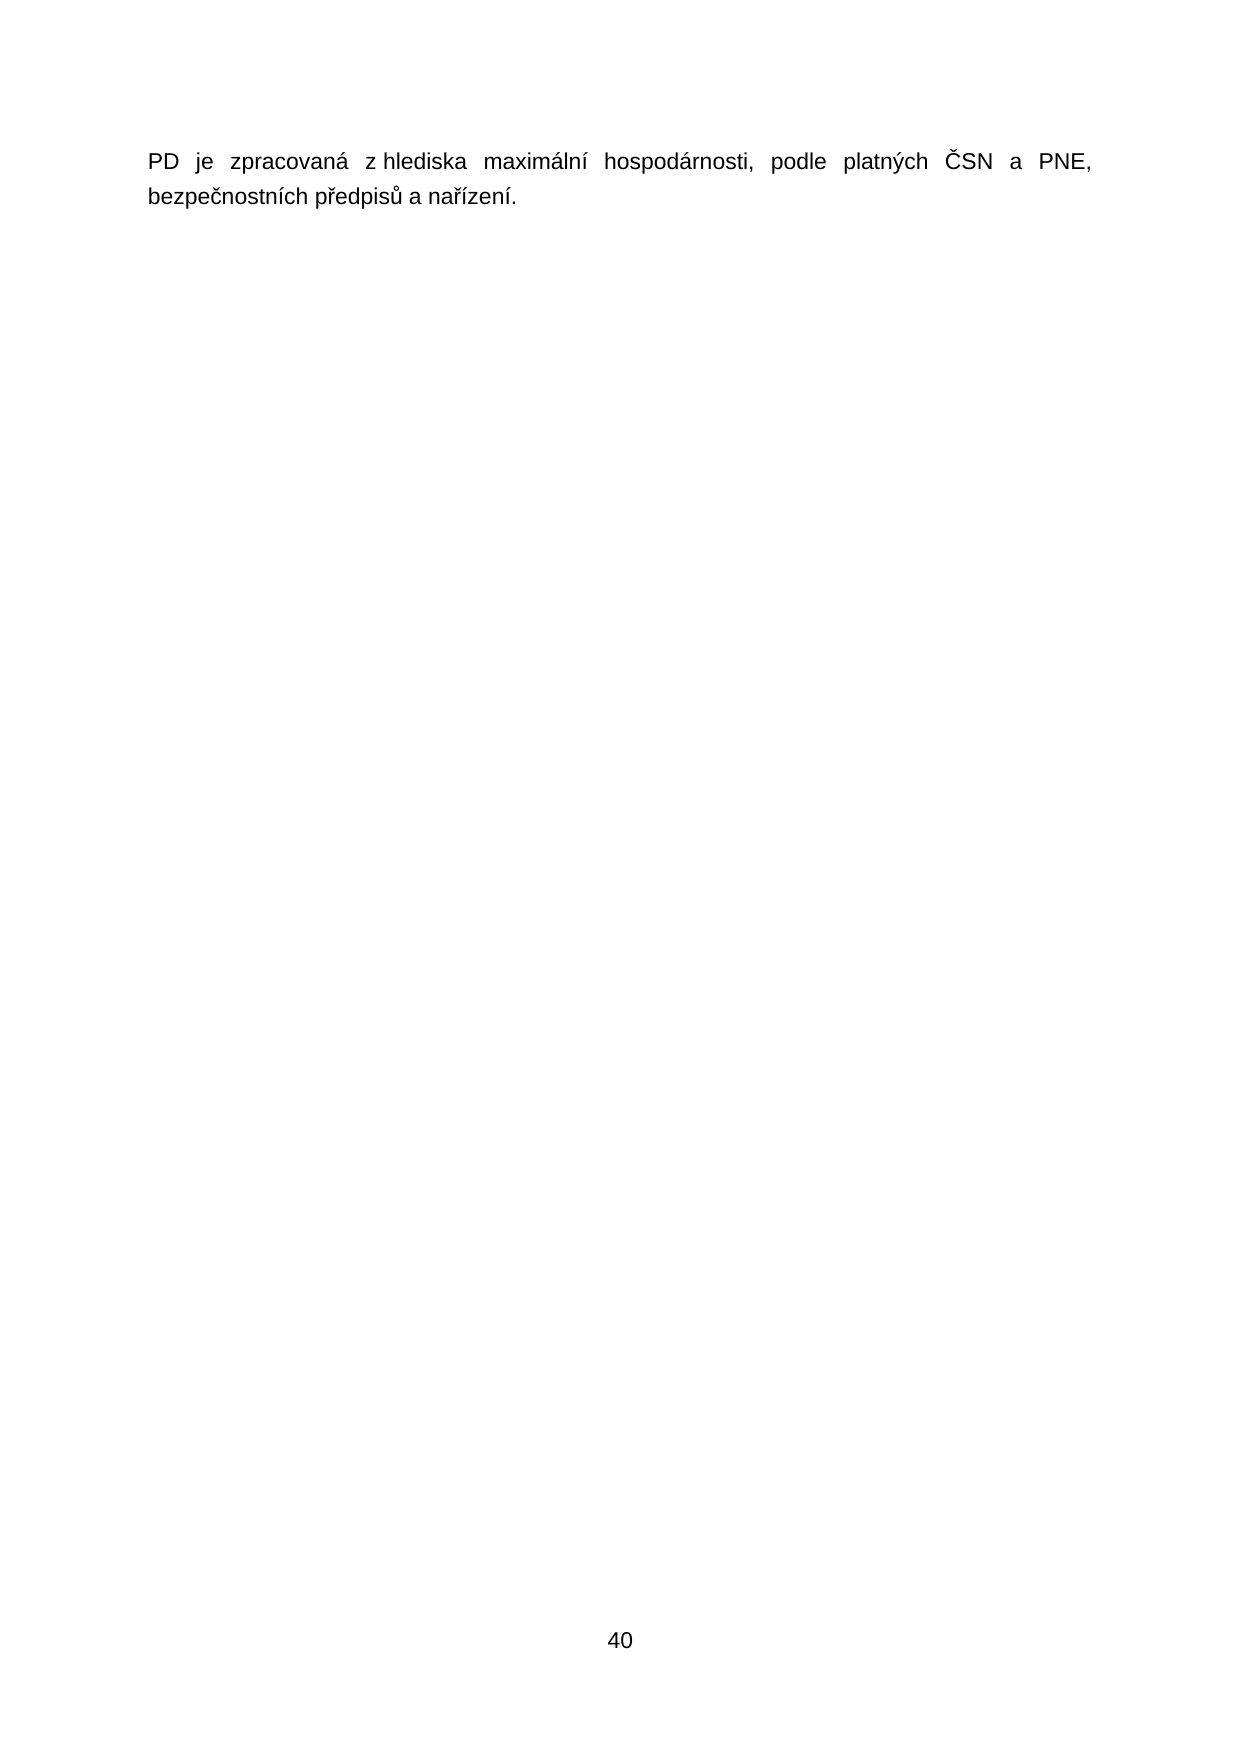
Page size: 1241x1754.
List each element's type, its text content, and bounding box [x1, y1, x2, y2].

text PD je zpracovaná z hlediska maximální hospodárnosti, podle platných ČSN a PNE, bezpečnostních předpisů a nařízení. [148, 148, 1093, 209]
